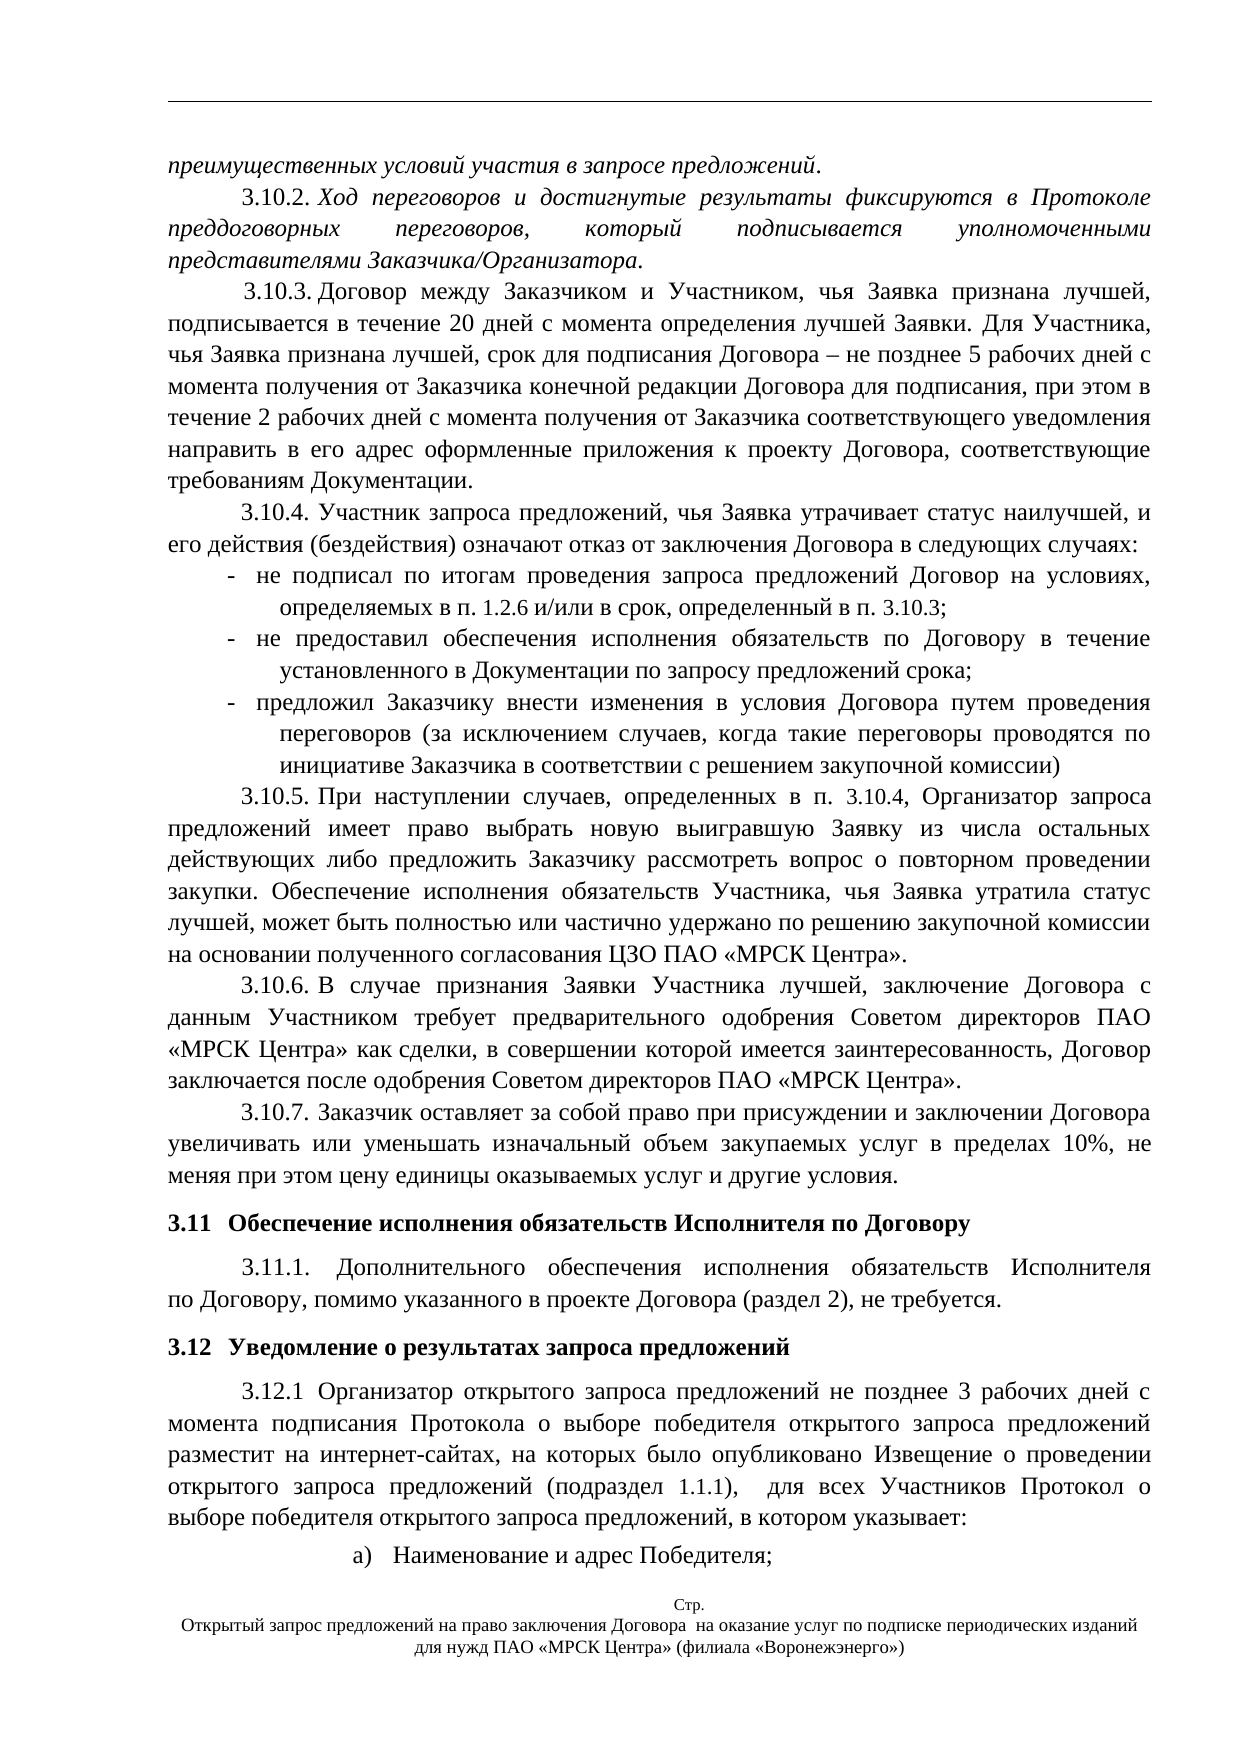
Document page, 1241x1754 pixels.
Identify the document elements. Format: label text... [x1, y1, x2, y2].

list не подписал по итогам проведения запроса предложений Договор на условиях, определяемых в п. 1.2.6 и/или в срок, определенный в п. 3.10.3; [227, 560, 1152, 621]
list Заказчик оставляет за собой право при присуждении и заключении Договора увеличивать или уменьшать изначальный объем закупаемых услуг в пределах 10%, не меняя при этом цену единицы оказываемых услуг и другие условия. [168, 1097, 1152, 1189]
list Договор между Заказчиком и Участником, чья Заявка признана лучшей, подписывается в течение 20 дней с момента определения лучшей Заявки. Для Участника, чья Заявка признана лучшей, срок для подписания Договора – не позднее 5 рабочих дней с момента получения от Заказчика конечной редакции Договора для подписания, при этом в течение 2 рабочих дней с момента получения от Заказчика соответствующего уведомления направить в его адрес оформленные приложения к проекту Договора, соответствующие требованиям Документации. [168, 276, 1152, 494]
text 3.12.1 Организатор открытого запроса предложений не позднее 3 рабочих дней с момента подписания Протокола о выборе победителя открытого запроса предложений разместит на интернет-сайтах, на которых было опубликовано Извещение о проведении открытого запроса предложений (подраздел 1.1.1), для всех Участников Протокол о выборе победителя открытого запроса предложений, в котором указывает: [168, 1376, 1152, 1531]
list Участник запроса предложений, чья Заявка утрачивает статус наилучшей, и его действия (бездействия) означают отказ от заключения Договора в следующих случаях: [168, 497, 1152, 557]
list Дополнительного обеспечения исполнения обязательств Исполнителя по Договору, помимо указанного в проекте Договора (раздел 2), не требуется. [168, 1252, 1152, 1313]
subtitle Обеспечение исполнения обязательств Исполнителя по Договору [168, 1208, 1152, 1237]
list предложил Заказчику внести изменения в условия Договора путем проведения переговоров (за исключением случаев, когда такие переговоры проводятся по инициативе Заказчика в соответствии с решением закупочной комиссии) [227, 687, 1152, 778]
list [168, 150, 1152, 179]
list В случае признания Заявки Участника лучшей, заключение Договора с данным Участником требует предварительного одобрения Советом директоров ПАО «МРСК Центра» как сделки, в совершении которой имеется заинтересованность, Договор заключается после одобрения Советом директоров ПАО «МРСК Центра». [168, 971, 1152, 1094]
list Ход переговоров и достигнутые результаты фиксируются в Протоколе преддоговорных переговоров, который подписывается уполномоченными представителями Заказчика/Организатора. [168, 182, 1152, 273]
subtitle Уведомление о результатах запроса предложений [168, 1332, 1152, 1361]
list не предоставил обеспечения исполнения обязательств по Договору в течение установленного в Документации по запросу предложений срока; [227, 623, 1152, 684]
list При наступлении случаев, определенных в п. 3.10.4, Организатор запроса предложений имеет право выбрать новую выигравшую Заявку из числа остальных действующих либо предложить Заказчику рассмотреть вопрос о повторном проведении закупки. Обеспечение исполнения обязательств Участника, чья Заявка утратила статус лучшей, может быть полностью или частично удержано по решению закупочной комиссии на основании полученного согласования ЦЗО ПАО «МРСК Центра». [168, 781, 1152, 968]
list Наименование и адрес Победителя; [286, 1540, 1166, 1569]
